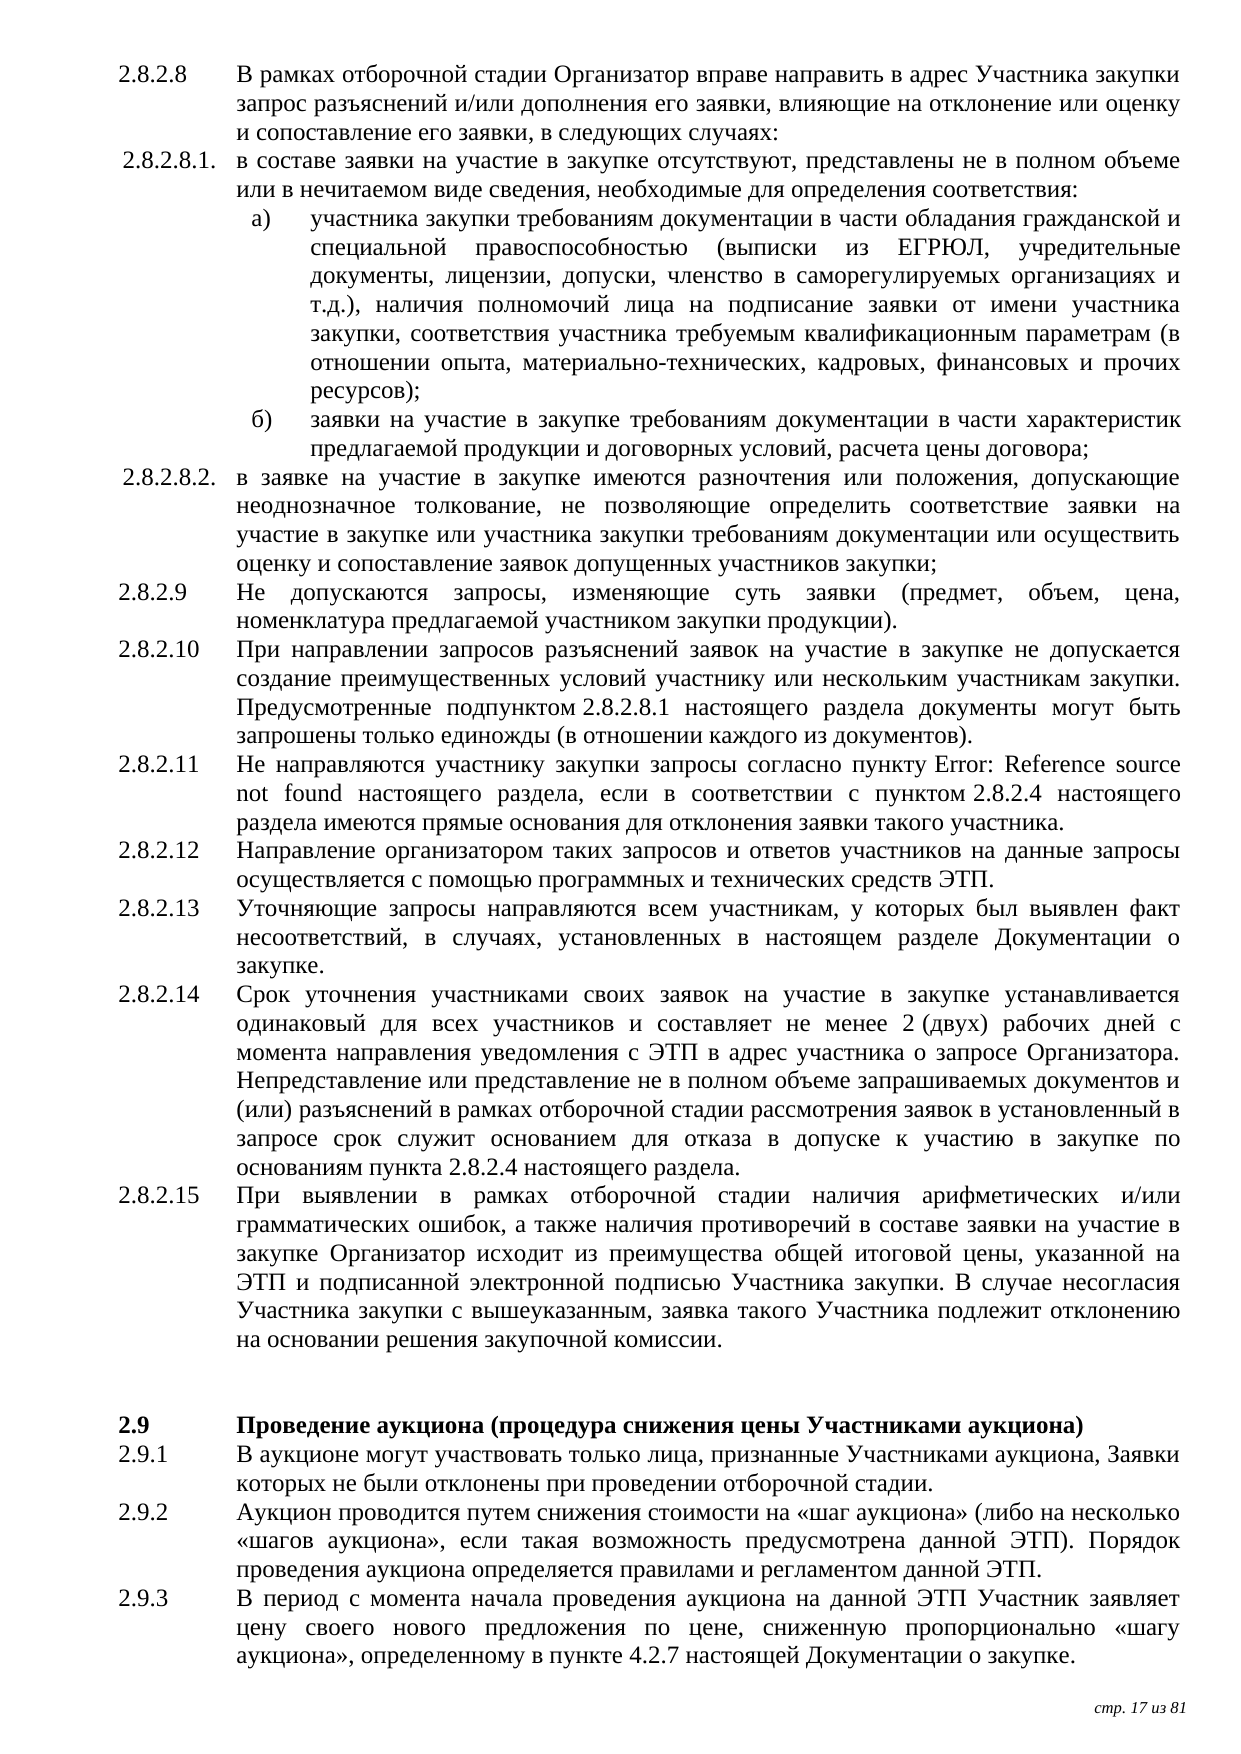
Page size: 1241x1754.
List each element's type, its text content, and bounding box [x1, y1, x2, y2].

list в заявке на участие в закупке имеются разночтения или положения, допускающие неоднозначное толкование, не позволяющие определить соответствие заявки на участие в закупке или участника закупки требованиям документации или осуществить оценку и сопоставление заявок допущенных участников закупки; [122, 462, 1181, 577]
subtitle Проведение аукциона (процедура снижения цены Участниками аукциона) [118, 1410, 1181, 1439]
list При выявлении в рамках отборочной стадии наличия арифметических и/или грамматических ошибок, а также наличия противоречий в составе заявки на участие в закупке Организатор исходит из преимущества общей итоговой цены, указанной на ЭТП и подписанной электронной подписью Участника закупки. В случае несогласия Участника закупки с вышеуказанным, заявка такого Участника подлежит отклонению на основании решения закупочной комиссии. [118, 1180, 1181, 1353]
list Аукцион проводится путем снижения стоимости на «шаг аукциона» (либо на несколько «шагов аукциона», если такая возможность предусмотрена данной ЭТП). Порядок проведения аукциона определяется правилами и регламентом данной ЭТП. [118, 1497, 1181, 1583]
list Не допускаются запросы, изменяющие суть заявки (предмет, объем, цена, номенклатура предлагаемой участником закупки продукции). [118, 577, 1181, 634]
list Направление организатором таких запросов и ответов участников на данные запросы осуществляется с помощью программных и технических средств ЭТП. [118, 835, 1181, 893]
list участника закупки требованиям документации в части обладания гражданской и специальной правоспособностью (выписки из ЕГРЮЛ, учредительные документы, лицензии, допуски, членство в саморегулируемых организациях и т.д.), наличия полномочий лица на подписание заявки от имени участника закупки, соответствия участника требуемым квалификационным параметрам (в отношении опыта, материально-технических, кадровых, финансовых и прочих ресурсов); [251, 203, 1181, 404]
list В рамках отборочной стадии Организатор вправе направить в адрес Участника закупки запрос разъяснений и/или дополнения его заявки, влияющие на отклонение или оценку и сопоставление его заявки, в следующих случаях: [118, 59, 1181, 145]
list В аукционе могут участвовать только лица, признанные Участниками аукциона, Заявки которых не были отклонены при проведении отборочной стадии. [118, 1439, 1181, 1497]
list В период с момента начала проведения аукциона на данной ЭТП Участник заявляет цену своего нового предложения по цене, сниженную пропорционально «шагу аукциона», определенному в пункте 4.2.7 настоящей Документации о закупке. [118, 1583, 1181, 1669]
list При направлении запросов разъяснений заявок на участие в закупке не допускается создание преимущественных условий участнику или нескольким участникам закупки. Предусмотренные подпунктом 2.8.2.8.1 настоящего раздела документы могут быть запрошены только единожды (в отношении каждого из документов). [118, 634, 1181, 749]
list Срок уточнения участниками своих заявок на участие в закупке устанавливается одинаковый для всех участников и составляет не менее 2 (двух) рабочих дней с момента направления уведомления с ЭТП в адрес участника о запросе Организатора. Непредставление или представление не в полном объеме запрашиваемых документов и (или) разъяснений в рамках отборочной стадии рассмотрения заявок в установленный в запросе срок служит основанием для отказа в допуске к участию в закупке по основаниям пункта 2.8.2.4 настоящего раздела. [118, 979, 1181, 1180]
list заявки на участие в закупке требованиям документации в части характеристик предлагаемой продукции и договорных условий, расчета цены договора; [251, 404, 1181, 462]
list Уточняющие запросы направляются всем участникам, у которых был выявлен факт несоответствий, в случаях, установленных в настоящем разделе Документации о закупке. [118, 893, 1181, 979]
list в составе заявки на участие в закупке отсутствуют, представлены не в полном объеме или в нечитаемом виде сведения, необходимые для определения соответствия: [122, 145, 1181, 203]
